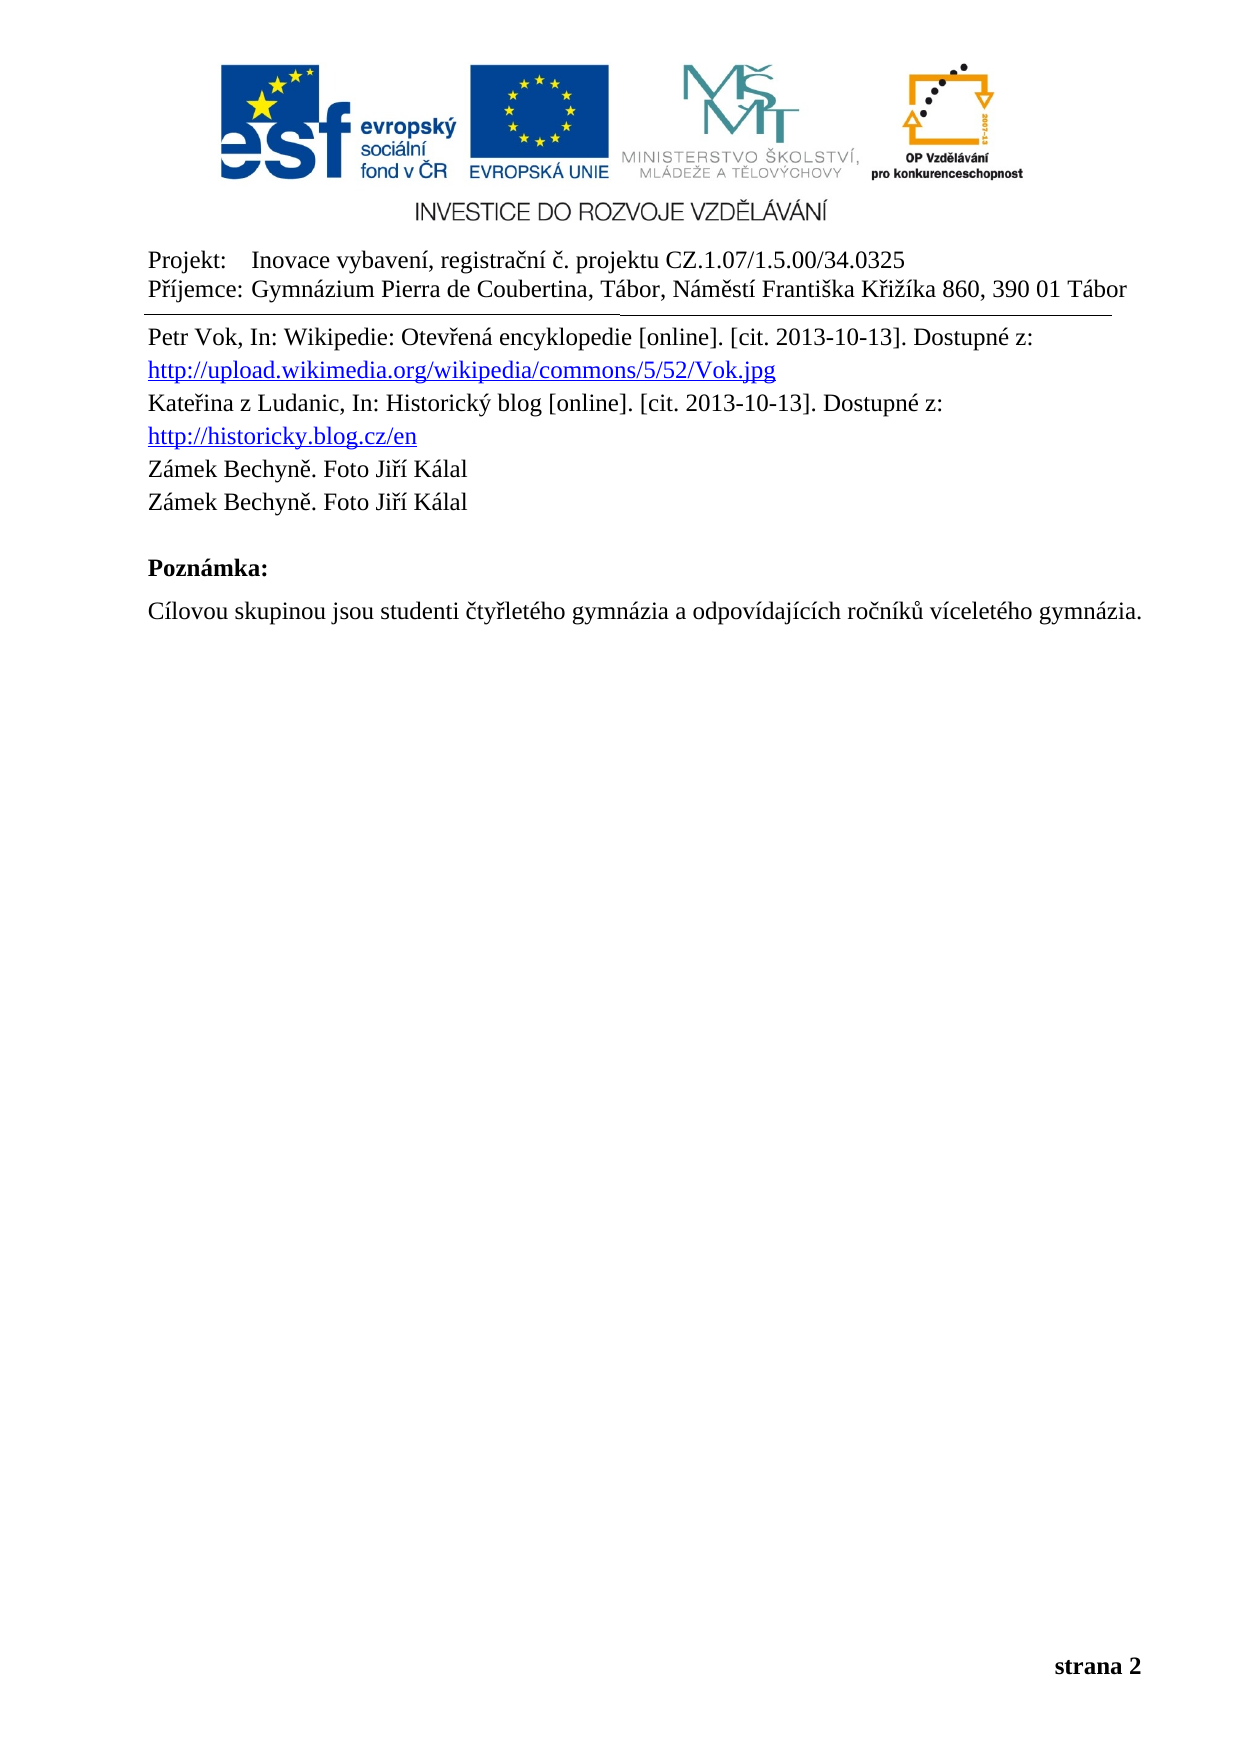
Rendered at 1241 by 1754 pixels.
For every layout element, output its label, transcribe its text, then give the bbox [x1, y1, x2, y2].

text Zámek Bechyně. Foto Jiří Kálal [148, 487, 1144, 516]
text Cílovou skupinou jsou studenti čtyřletého gymnázia a odpovídajících ročníků víceletého gymnázia. [148, 596, 1144, 625]
text Poznámka: [148, 553, 1144, 582]
text Zámek Bechyně. Foto Jiří Kálal [148, 454, 1144, 483]
text Petr Vok, In: Wikipedie: Otevřená encyklopedie [online]. [cit. 2013-10-13]. Dostupné z: http://upload.wikimedia.org/wikipedia/commons/5/52/Vok.jpg [148, 322, 1144, 383]
picture [217, 62, 1029, 224]
text Kateřina z Ludanic, In: Historický blog [online]. [cit. 2013-10-13]. Dostupné z: http://historicky.blog.cz/en [148, 388, 1144, 449]
